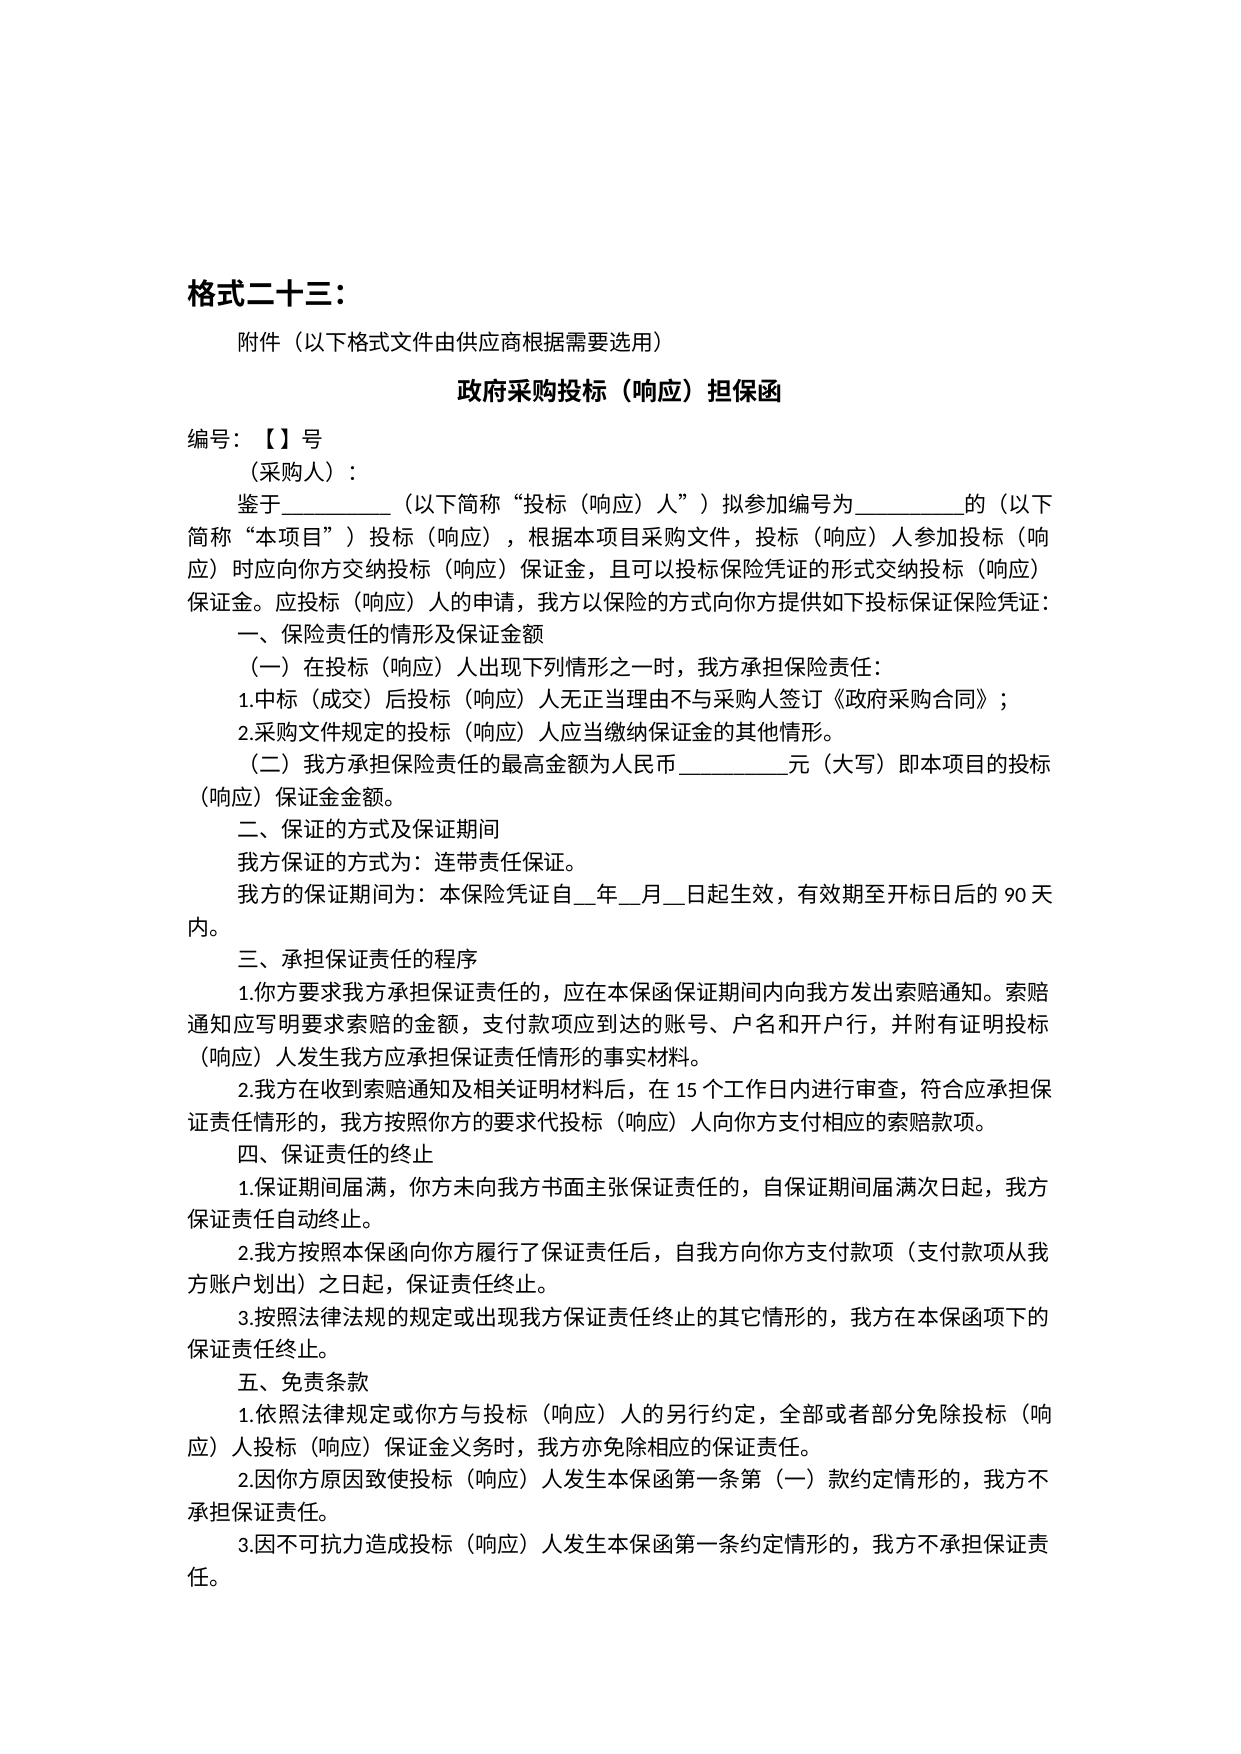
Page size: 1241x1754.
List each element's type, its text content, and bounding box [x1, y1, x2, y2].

text 3.因不可抗力造成投标（响应）人发生本保函第一条约定情形的，我方不承担保证责任。 [187, 1527, 1053, 1592]
text （二）我方承担保险责任的最高金额为人民币__________元（大写）即本项目的投标（响应）保证金金额。 [187, 747, 1053, 812]
text 附件（以下格式文件由供应商根据需要选用） [187, 324, 1053, 357]
text （采购人）： [187, 454, 1053, 487]
text 政府采购投标（响应）担保函 [187, 357, 1053, 422]
text 1.依照法律规定或你方与投标（响应）人的另行约定，全部或者部分免除投标（响应）人投标（响应）保证金义务时，我方亦免除相应的保证责任。 [187, 1397, 1053, 1462]
text 2.因你方原因致使投标（响应）人发生本保函第一条第（一）款约定情形的，我方不承担保证责任。 [187, 1462, 1053, 1527]
text 1.你方要求我方承担保证责任的，应在本保函保证期间内向我方发出索赔通知。索赔通知应写明要求索赔的金额，支付款项应到达的账号、户名和开户行，并附有证明投标（响应）人发生我方应承担保证责任情形的事实材料。 [187, 974, 1053, 1072]
text 2.我方在收到索赔通知及相关证明材料后，在15个工作日内进行审查，符合应承担保证责任情形的，我方按照你方的要求代投标（响应）人向你方支付相应的索赔款项。 [187, 1072, 1053, 1137]
text 3.按照法律法规的规定或出现我方保证责任终止的其它情形的，我方在本保函项下的保证责任终止。 [187, 1299, 1053, 1364]
text 1.中标（成交）后投标（响应）人无正当理由不与采购人签订《政府采购合同》； [187, 682, 1053, 714]
text （一）在投标（响应）人出现下列情形之一时，我方承担保险责任： [187, 649, 1053, 682]
text 一、保险责任的情形及保证金额 [187, 617, 1053, 649]
text 我方的保证期间为：本保险凭证自__年__月__日起生效，有效期至开标日后的90天内。 [187, 877, 1053, 942]
text 五、免责条款 [187, 1364, 1053, 1397]
text 三、承担保证责任的程序 [187, 942, 1053, 974]
text 四、保证责任的终止 [187, 1137, 1053, 1169]
text 格式二十三： [187, 259, 1053, 324]
text 1.保证期间届满，你方未向我方书面主张保证责任的，自保证期间届满次日起，我方保证责任自动终止。 [187, 1169, 1053, 1234]
text 编号：【 】号 [187, 422, 1053, 454]
text 2.采购文件规定的投标（响应）人应当缴纳保证金的其他情形。 [187, 714, 1053, 747]
text 二、保证的方式及保证期间 [187, 812, 1053, 844]
text 2.我方按照本保函向你方履行了保证责任后，自我方向你方支付款项（支付款项从我方账户划出）之日起，保证责任终止。 [187, 1234, 1053, 1299]
text 鉴于__________（以下简称“投标（响应）人”）拟参加编号为__________的（以下简称“本项目”）投标（响应），根据本项目采购文件，投标（响应）人参加投标（响应）时应向你方交纳投标（响应）保证金，且可以投标保险凭证的形式交纳投标（响应）保证金。应投标（响应）人的申请，我方以保险的方式向你方提供如下投标保证保险凭证： [187, 487, 1053, 617]
text 我方保证的方式为：连带责任保证。 [187, 844, 1053, 877]
